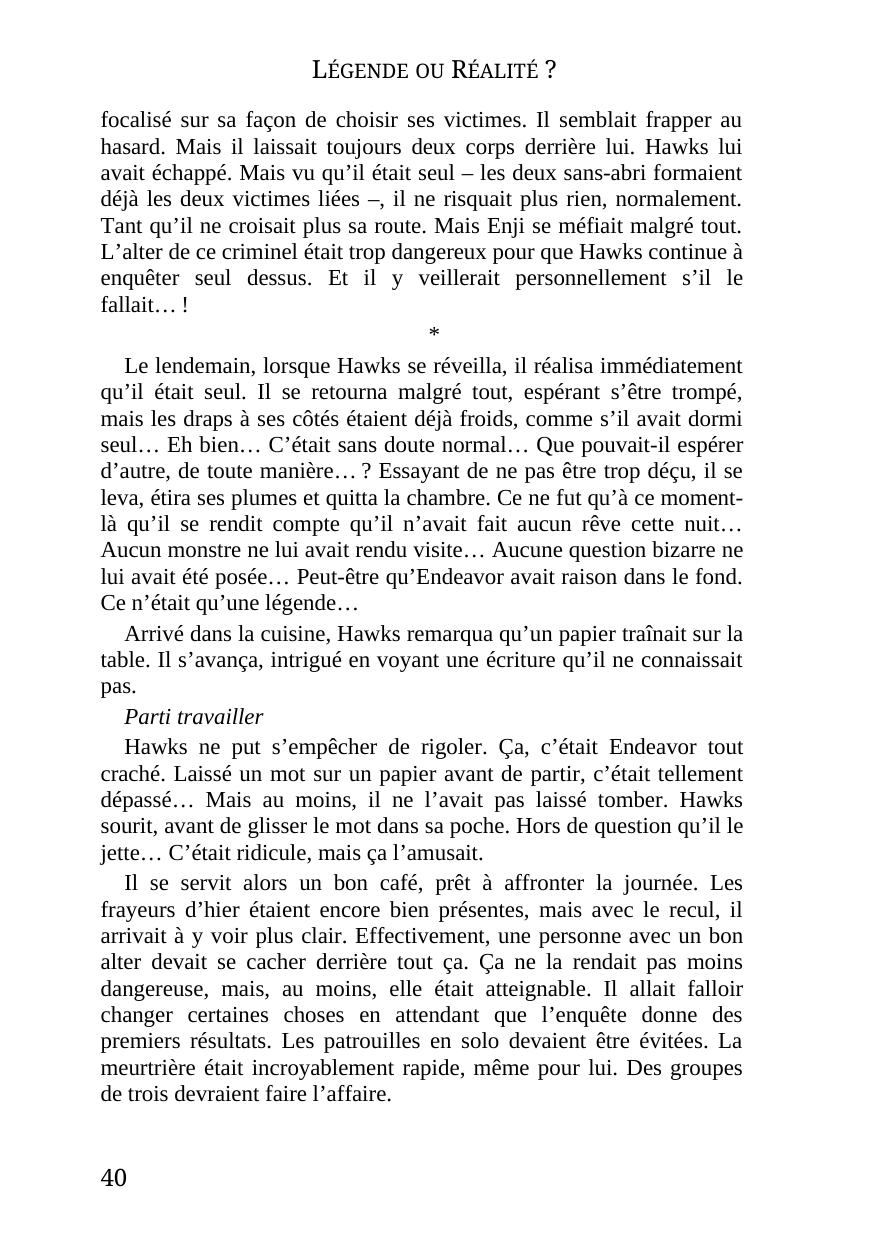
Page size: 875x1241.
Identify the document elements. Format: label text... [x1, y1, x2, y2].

text Arrivé dans la cuisine, Hawks remarqua qu’un papier traînait sur la table. Il s’avança, intrigué en voyant une écriture qu’il ne connaissait pas. [100, 619, 744, 699]
text Il se servit alors un bon café, prêt à affronter la journée. Les frayeurs d’hier étaient encore bien présentes, mais avec le recul, il arrivait à y voir plus clair. Effectivement, une personne avec un bon alter devait se cacher derrière tout ça. Ça ne la rendait pas moins dangereuse, mais, au moins, elle était atteignable. Il allait falloir changer certaines choses en attendant que l’enquête donne des premiers résultats. Les patrouilles en solo devaient être évitées. La meurtrière était incroyablement rapide, même pour lui. Des groupes de trois devraient faire l’affaire. [100, 869, 744, 1106]
text Le lendemain, lorsque Hawks se réveilla, il réalisa immédiatement qu’il était seul. Il se retourna malgré tout, espérant s’être trompé, mais les draps à ses côtés étaient déjà froids, comme s’il avait dormi seul… Eh bien… C’était sans doute normal… Que pouvait-il espérer d’autre, de toute manière… ? Essayant de ne pas être trop déçu, il se leva, étira ses plumes et quitta la chambre. Ce ne fut qu’à ce moment-là qu’il se rendit compte qu’il n’avait fait aucun rêve cette nuit… Aucun monstre ne lui avait rendu visite… Aucune question bizarre ne lui avait été posée… Peut-être qu’Endeavor avait raison dans le fond. Ce n’était qu’une légende… [100, 352, 744, 615]
text Hawks ne put s’empêcher de rigoler. Ça, c’était Endeavor tout craché. Laissé un mot sur un papier avant de partir, c’était tellement dépassé… Mais au moins, il ne l’avait pas laissé tomber. Hawks sourit, avant de glisser le mot dans sa poche. Hors de question qu’il le jette… C’était ridicule, mais ça l’amusait. [100, 733, 744, 865]
text Parti travailler [100, 703, 744, 729]
text * [100, 321, 744, 348]
